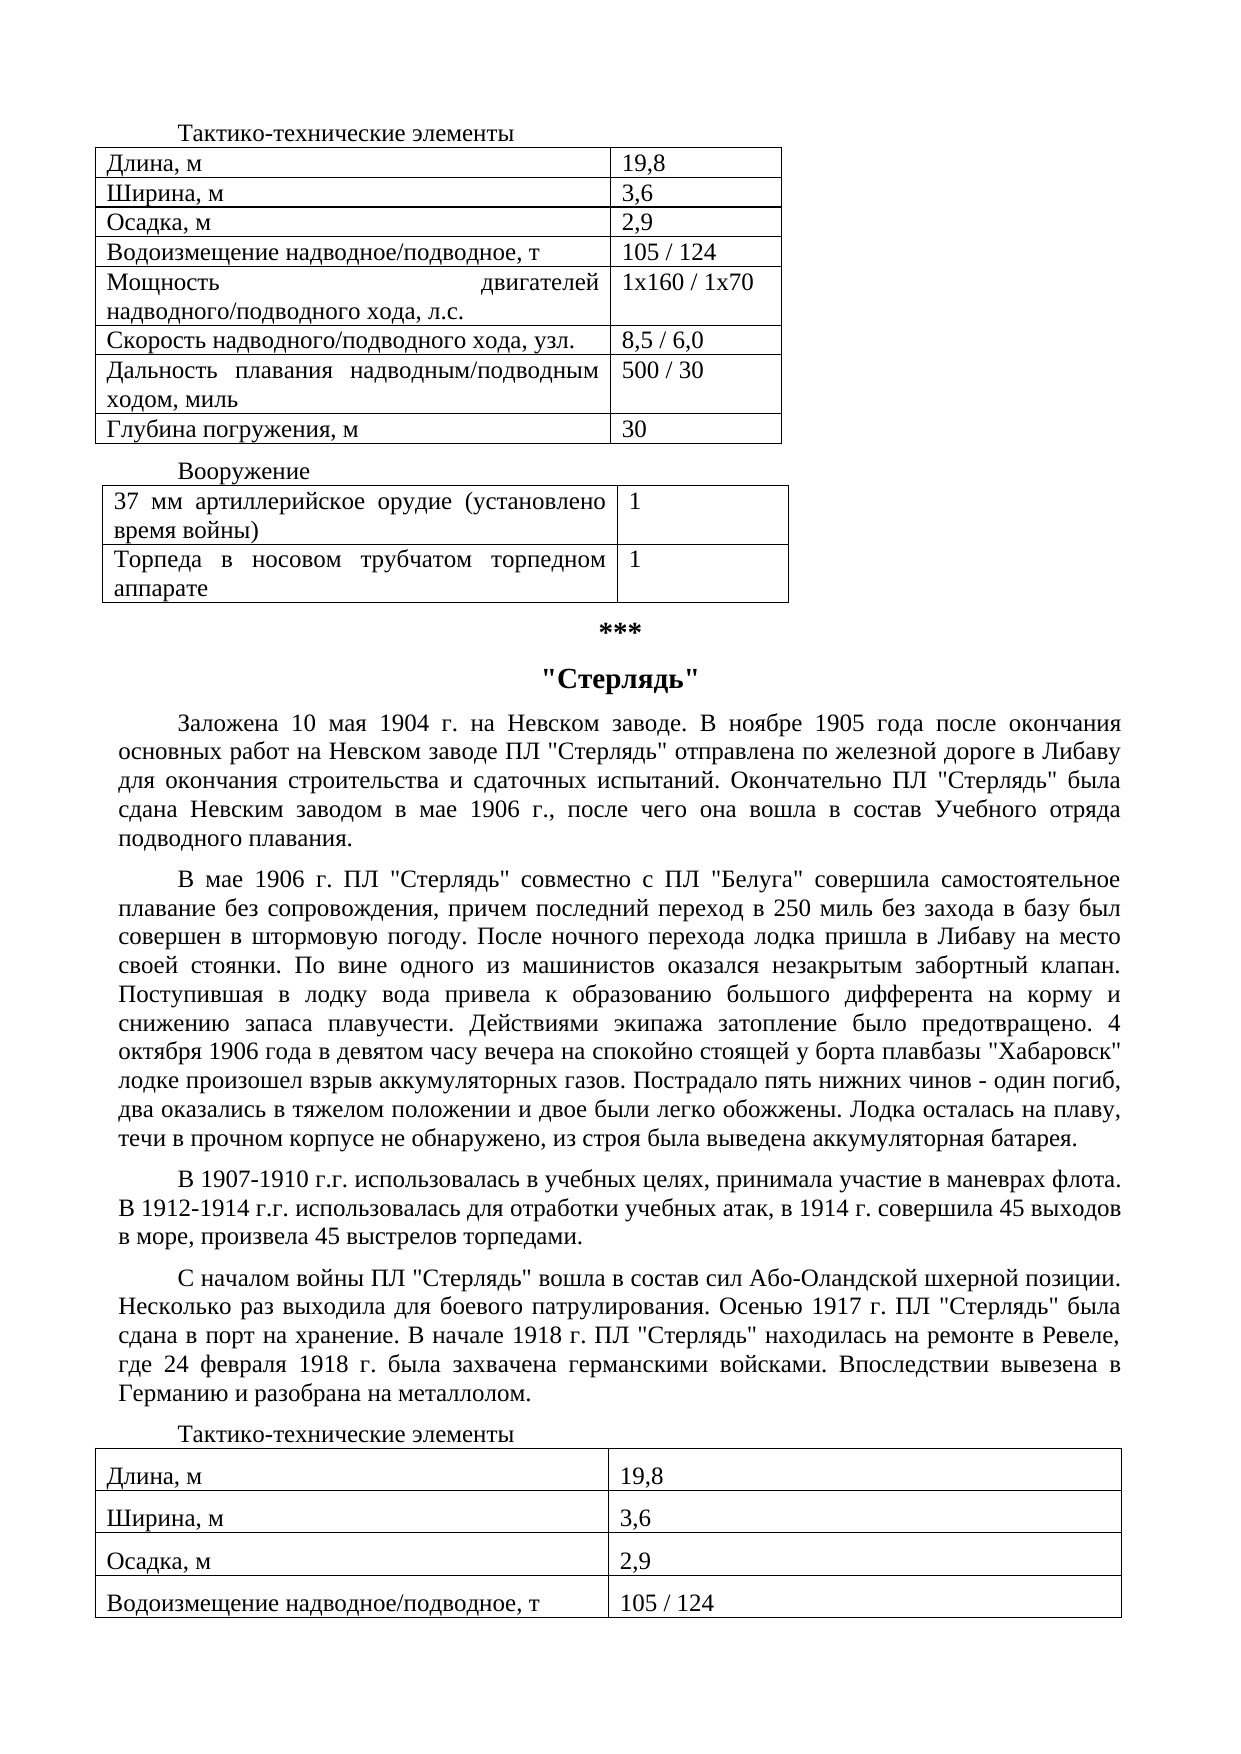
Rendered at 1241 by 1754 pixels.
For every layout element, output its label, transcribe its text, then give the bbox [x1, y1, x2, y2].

text С началом войны ПЛ "Стерлядь" вошла в состав сил Або-Оландской шхерной позиции. Несколько раз выходила для боевого патрулирования. Осенью 1917 г. ПЛ "Стерлядь" была сдана в порт на хранение. В начале 1918 г. ПЛ "Стерлядь" находилась на ремонте в Ревеле, где 24 февраля 1918 г. была захвачена германскими войсками. Впоследствии вывезена в Германию и разобрана на металлолом. [118, 1263, 1122, 1406]
table_cell Ширина, м [96, 178, 610, 206]
table_cell 30 [611, 414, 781, 443]
text Вооружение [118, 456, 1122, 485]
table_cell Глубина погружения, м [96, 414, 610, 443]
table_cell 3,6 [609, 1491, 1121, 1532]
text Тактико-технические элементы [118, 1419, 1122, 1448]
table_cell Ширина, м [96, 1491, 608, 1532]
text "Стерлядь" [118, 662, 1122, 695]
table_header 1 [618, 486, 788, 543]
table_cell Водоизмещение надводное/подводное, т [96, 1576, 608, 1617]
table_cell Водоизмещение надводное/подводное, т [96, 237, 610, 266]
table_header 19,8 [609, 1449, 1121, 1490]
table_cell Скорость надводного/подводного хода, узл. [96, 326, 610, 354]
table_cell 105 / 124 [609, 1576, 1121, 1617]
table_cell Мощность двигателей надводного/подводного хода, л.с. [96, 267, 610, 324]
table_cell 2,9 [611, 208, 781, 236]
table_cell Торпеда в носовом трубчатом торпедном аппарате [103, 545, 617, 602]
text *** [118, 616, 1122, 649]
table_cell 8,5 / 6,0 [611, 326, 781, 354]
table_cell Осадка, м [96, 1533, 608, 1574]
text В 1907-1910 г.г. использовалась в учебных целях, принимала участие в маневрах флота. В 1912-1914 г.г. использовалась для отработки учебных атак, в 1914 г. совершила 45 выходов в море, произвела 45 выстрелов торпедами. [118, 1164, 1122, 1250]
table_cell 500 / 30 [611, 355, 781, 413]
table_cell 3,6 [611, 178, 781, 206]
text Заложена 10 мая 1904 г. на Невском заводе. В ноябре 1905 года после окончания основных работ на Невском заводе ПЛ "Стерлядь" отправлена по железной дороге в Либаву для окончания строительства и сдаточных испытаний. Окончательно ПЛ "Стерлядь" была сдана Невским заводом в мае 1906 г., после чего она вошла в состав Учебного отряда подводного плавания. [118, 708, 1122, 851]
table_cell Дальность плавания надводным/подводным ходом, миль [96, 355, 610, 413]
text В мае 1906 г. ПЛ "Стерлядь" совместно с ПЛ "Белуга" совершила самостоятельное плавание без сопровождения, причем последний переход в 250 миль без захода в базу был совершен в штормовую погоду. После ночного перехода лодка пришла в Либаву на место своей стоянки. По вине одного из машинистов оказался незакрытым забортный клапан. Поступившая в лодку вода привела к образованию большого дифферента на корму и снижению запаса плавучести. Действиями экипажа затопление было предотвращено. 4 октября 1906 года в девятом часу вечера на спокойно стоящей у борта плавбазы "Хабаровск" лодке произошел взрыв аккумуляторных газов. Пострадало пять нижних чинов - один погиб, два оказались в тяжелом положении и двое были легко обожжены. Лодка осталась на плаву, течи в прочном корпусе не обнаружено, из строя была выведена аккумуляторная батарея. [118, 864, 1122, 1151]
text Тактико-технические элементы [118, 118, 1122, 147]
table_cell 1 [618, 545, 788, 602]
table_cell 1х160 / 1х70 [611, 267, 781, 324]
table_cell 2,9 [609, 1533, 1121, 1574]
table_header Длина, м [96, 1449, 608, 1490]
table_cell Осадка, м [96, 208, 610, 236]
table_cell 105 / 124 [611, 237, 781, 266]
table_header Длина, м [96, 148, 610, 177]
table_header 19,8 [611, 148, 781, 177]
table_header 37 мм артиллерийское орудие (установлено время войны) [103, 486, 617, 543]
